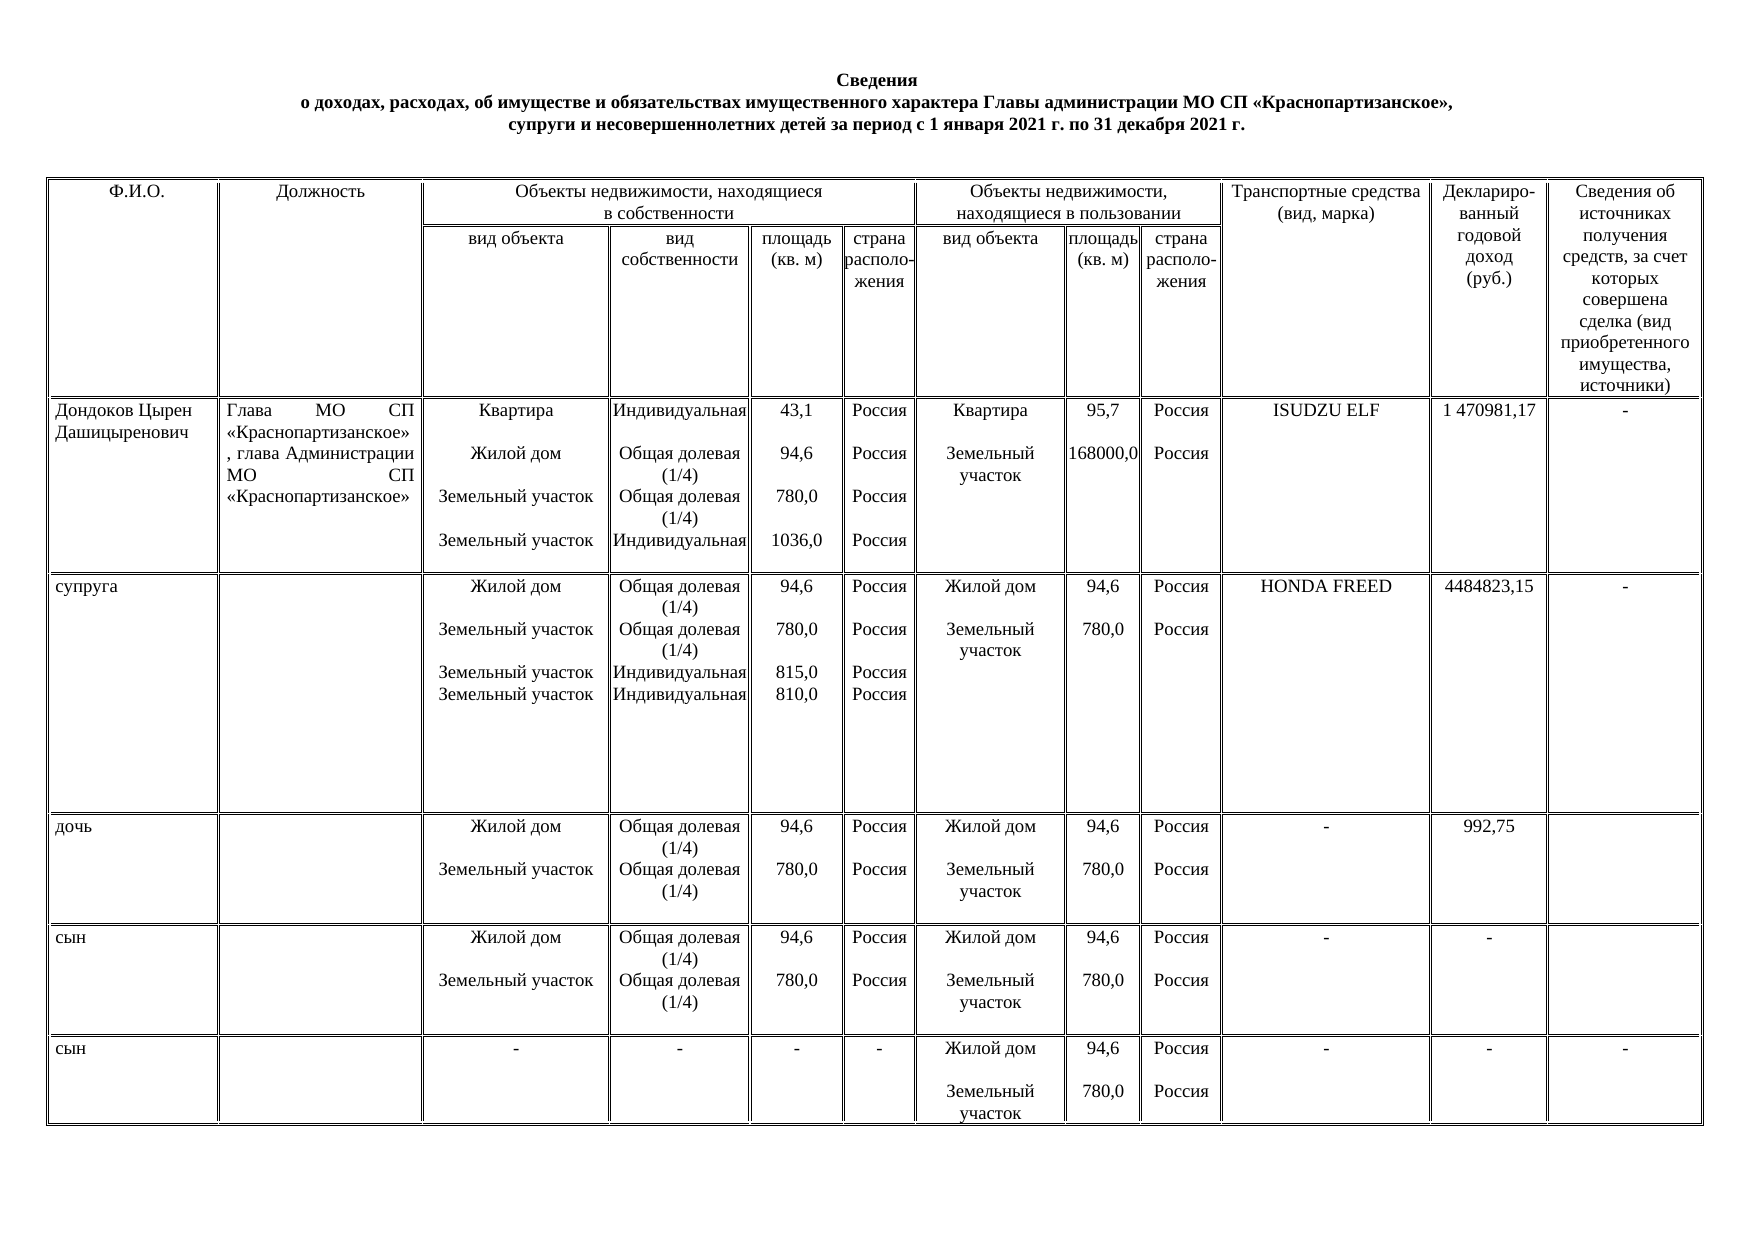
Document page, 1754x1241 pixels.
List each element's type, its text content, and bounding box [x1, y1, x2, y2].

table_cell 94,6 780,0 [1067, 815, 1139, 923]
table_cell Жилой дом Земельный участок [917, 815, 1064, 923]
table_cell страна располо-жения [845, 227, 914, 396]
table_cell - [1223, 815, 1429, 923]
table_cell [220, 815, 421, 923]
table_cell 94,6 780,0 [752, 926, 842, 1034]
table_cell Квартира Земельный участок [917, 399, 1064, 572]
table_header Сведения об источниках получения средств, за счет которых совершена сделка (вид приобретенного имущества, источники) [1548, 180, 1701, 396]
table_cell 94,6 780,0 [1065, 1034, 1141, 1123]
table_header Объекты недвижимости, находящиеся в собственности [422, 180, 915, 223]
table_cell - [843, 1037, 915, 1123]
table_header Объекты недвижимости, находящиеся в пользовании [915, 178, 1222, 223]
text о доходах, расходах, об имуществе и обязательствах имущественного характера Главы администрации МО СП «Краснопартизанское», [71, 91, 1683, 112]
table_cell Глава МО СП «Краснопартизанское», глава Администрации МО СП «Краснопартизанское» [220, 399, 421, 572]
table_cell Жилой дом Земельный участок [424, 815, 608, 923]
table_cell сын [48, 923, 218, 1034]
table_cell - [750, 1037, 843, 1123]
table_cell Россия Россия [1142, 575, 1220, 812]
table_cell страна располо-жения [1142, 227, 1220, 396]
table_cell Жилой дом Земельный участок [917, 926, 1064, 1034]
table_cell Квартира Жилой дом Земельный участок Земельный участок [424, 399, 608, 572]
table_cell площадь (кв. м) [1067, 227, 1139, 396]
table_cell Жилой дом Земельный участок [917, 575, 1064, 812]
table_cell дочь [49, 812, 217, 923]
table_cell 94,6 780,0 815,0 810,0 [752, 575, 842, 812]
table_cell [219, 1037, 422, 1123]
table_cell Россия Россия [845, 815, 914, 923]
table_cell Жилой дом Земельный участок [915, 1037, 1065, 1123]
table_cell вид объекта [917, 227, 1064, 396]
table_cell - [1548, 396, 1703, 572]
table_cell вид собственности [611, 227, 748, 396]
table_cell Россия Россия [1142, 926, 1220, 1034]
table_cell 1 470981,17 [1432, 399, 1546, 572]
table_header Деклариро-ванный годовой доход (руб.) [1431, 178, 1548, 396]
table_cell ISUDZU ELF [1223, 399, 1429, 572]
table_cell 992,75 [1432, 815, 1546, 923]
table_cell 95,7 168000,0 [1067, 399, 1139, 572]
table_cell супруга [49, 572, 217, 812]
table_cell - [1223, 926, 1429, 1034]
table_cell 94,6 780,0 [752, 815, 842, 923]
text Сведения [71, 69, 1683, 91]
table_cell Россия Россия Россия Россия [845, 575, 914, 812]
table_cell Общая долевая (1/4) Общая долевая (1/4) Индивидуальная Индивидуальная [611, 575, 748, 812]
table_cell - [1431, 1034, 1548, 1123]
table_cell Россия Россия [845, 926, 914, 1034]
table_cell - [1432, 926, 1546, 1034]
table_cell - [1222, 1034, 1431, 1123]
table_cell - [610, 1034, 750, 1123]
table_cell 43,1 94,6 780,0 1036,0 [752, 399, 842, 572]
table_cell HONDA FREED [1223, 575, 1429, 812]
table_cell 94,6 780,0 [1067, 575, 1139, 812]
table_cell - [1549, 572, 1701, 812]
table_cell вид объекта [424, 227, 608, 396]
table_cell площадь (кв. м) [752, 227, 842, 396]
table_cell Индивидуальная Общая долевая (1/4) Общая долевая (1/4) Индивидуальная [611, 399, 748, 572]
table_cell Россия Россия [1142, 399, 1220, 572]
table_cell Жилой дом Земельный участок Земельный участок Земельный участок [424, 575, 608, 812]
table_header Транспортные средства (вид, марка) [1222, 178, 1431, 396]
table_cell Общая долевая (1/4) Общая долевая (1/4) [611, 926, 748, 1034]
table_cell Общая долевая (1/4) Общая долевая (1/4) [611, 815, 748, 923]
table_cell - [422, 1037, 609, 1123]
table_cell [1549, 812, 1701, 923]
text супруги и несовершеннолетних детей за период с 1 января 2021 г. по 31 декабря 2021 г. [71, 112, 1683, 134]
table_cell Россия Россия [1141, 1034, 1222, 1123]
table_cell - [1548, 1034, 1701, 1123]
table_cell Дондоков Цырен Дашицыренович [48, 396, 218, 572]
table_cell сын [49, 1034, 218, 1123]
table_cell [220, 926, 421, 1034]
table_cell [1548, 923, 1703, 1034]
table_cell [220, 575, 421, 812]
table_header Должность [219, 180, 422, 396]
table_cell Россия Россия Россия Россия [845, 399, 914, 572]
table_header Ф.И.О. [49, 180, 218, 396]
table_cell 94,6 780,0 [1067, 926, 1139, 1034]
table_cell Жилой дом Земельный участок [424, 926, 608, 1034]
table_cell Россия Россия [1142, 815, 1220, 923]
table_cell 4484823,15 [1432, 575, 1546, 812]
